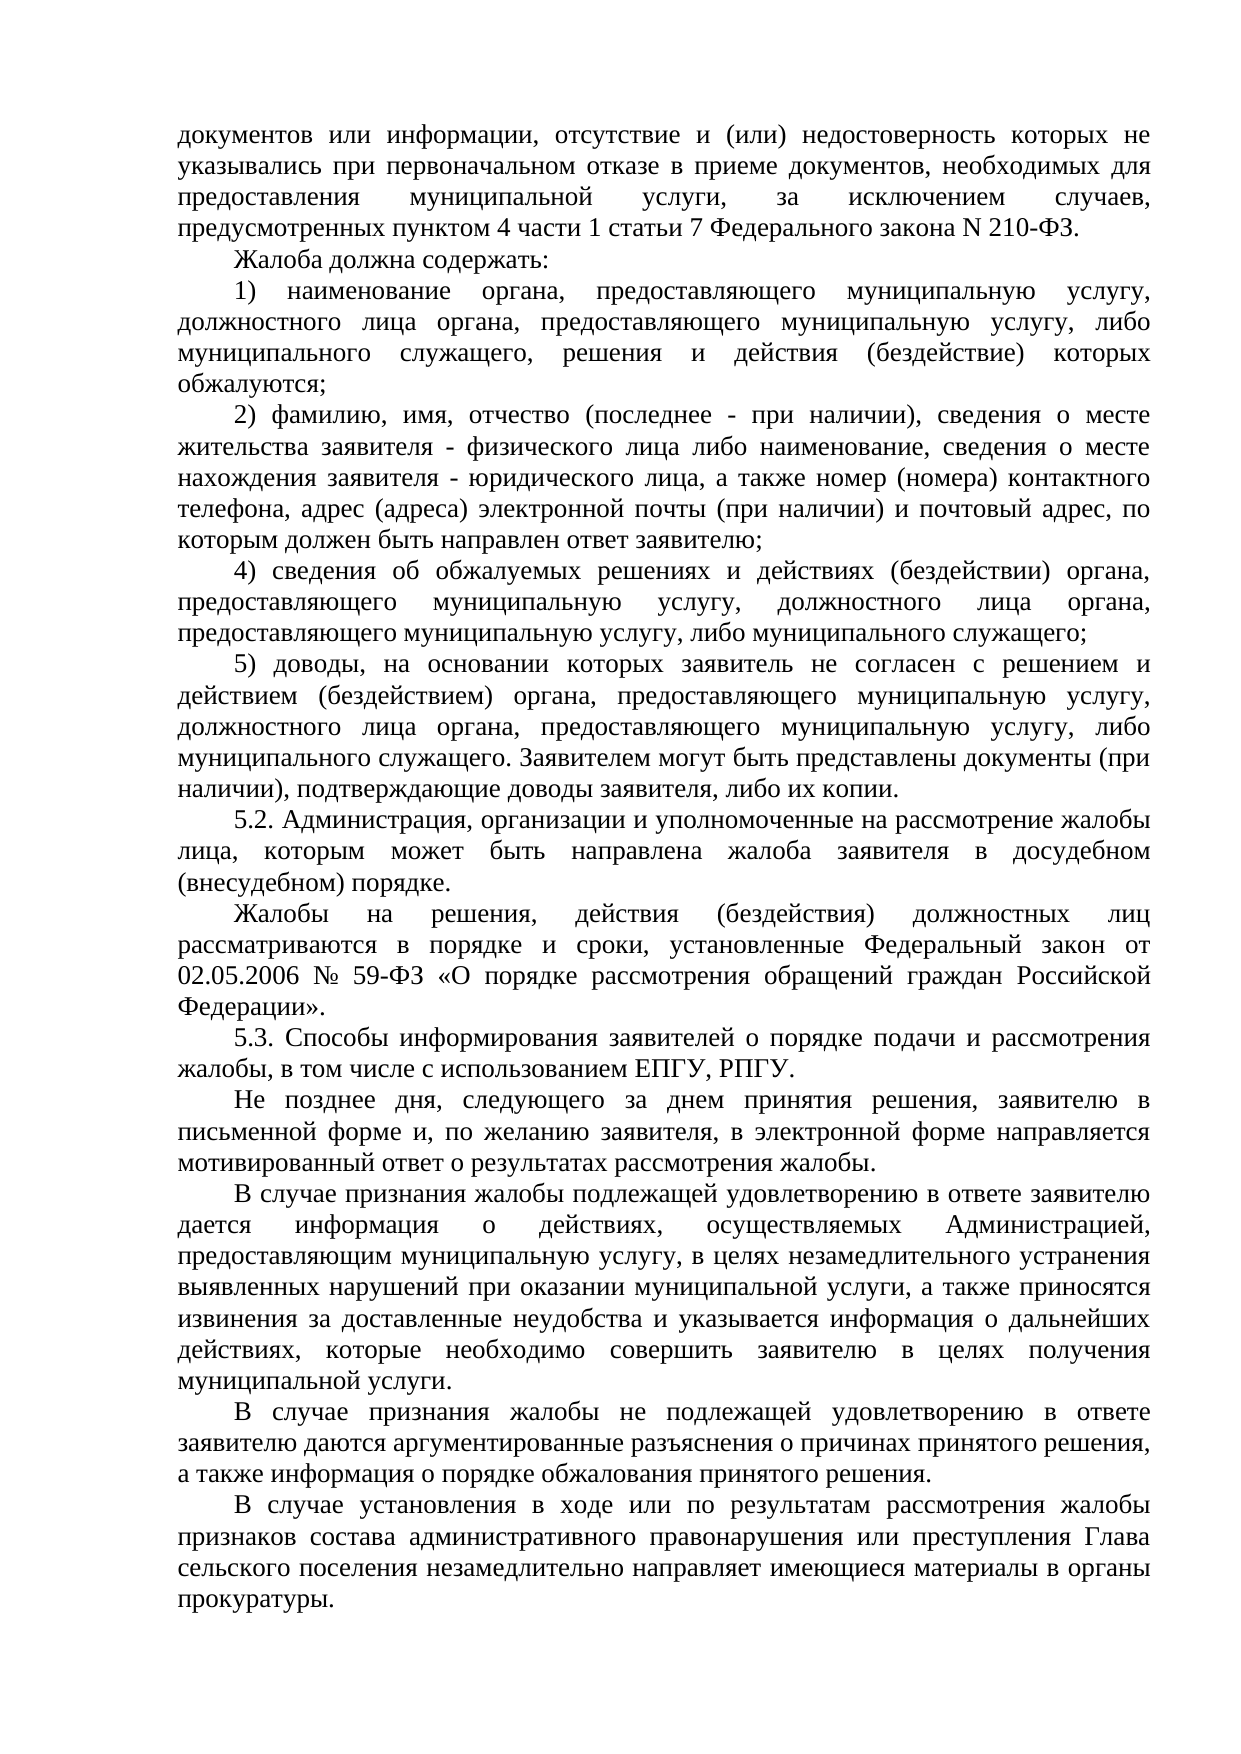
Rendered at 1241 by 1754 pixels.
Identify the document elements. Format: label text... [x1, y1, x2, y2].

text 4) сведения об обжалуемых решениях и действиях (бездействии) органа, предоставляющего муниципальную услугу, должностного лица органа, предоставляющего муниципальную услугу, либо муниципального служащего; [177, 554, 1152, 648]
text Жалоба должна содержать: [177, 243, 1152, 274]
text 2) фамилию, имя, отчество (последнее - при наличии), сведения о месте жительства заявителя - физического лица либо наименование, сведения о месте нахождения заявителя - юридического лица, а также номер (номера) контактного телефона, адрес (адреса) электронной почты (при наличии) и почтовый адрес, по которым должен быть направлен ответ заявителю; [177, 398, 1152, 554]
text Не позднее дня, следующего за днем принятия решения, заявителю в письменной форме и, по желанию заявителя, в электронной форме направляется мотивированный ответ о результатах рассмотрения жалобы. [177, 1084, 1152, 1177]
text 5.2. Администрация, организации и уполномоченные на рассмотрение жалобы лица, которым может быть направлена жалоба заявителя в досудебном (внесудебном) порядке. [177, 803, 1152, 897]
text В случае установления в ходе или по результатам рассмотрения жалобы признаков состава административного правонарушения или преступления Глава сельского поселения незамедлительно направляет имеющиеся материалы в органы прокуратуры. [177, 1488, 1152, 1613]
text 1) наименование органа, предоставляющего муниципальную услугу, должностного лица органа, предоставляющего муниципальную услугу, либо муниципального служащего, решения и действия (бездействие) которых обжалуются; [177, 274, 1152, 398]
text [177, 118, 1152, 243]
text Жалобы на решения, действия (бездействия) должностных лиц рассматриваются в порядке и сроки, установленные Федеральный закон от 02.05.2006 № 59-ФЗ «О порядке рассмотрения обращений граждан Российской Федерации». [177, 897, 1152, 1021]
text 5) доводы, на основании которых заявитель не согласен с решением и действием (бездействием) органа, предоставляющего муниципальную услугу, должностного лица органа, предоставляющего муниципальную услугу, либо муниципального служащего. Заявителем могут быть представлены документы (при наличии), подтверждающие доводы заявителя, либо их копии. [177, 648, 1152, 803]
text В случае признания жалобы не подлежащей удовлетворению в ответе заявителю даются аргументированные разъяснения о причинах принятого решения, а также информация о порядке обжалования принятого решения. [177, 1395, 1152, 1488]
text В случае признания жалобы подлежащей удовлетворению в ответе заявителю дается информация о действиях, осуществляемых Администрацией, предоставляющим муниципальную услугу, в целях незамедлительного устранения выявленных нарушений при оказании муниципальной услуги, а также приносятся извинения за доставленные неудобства и указывается информация о дальнейших действиях, которые необходимо совершить заявителю в целях получения муниципальной услуги. [177, 1177, 1152, 1395]
text 5.3. Способы информирования заявителей о порядке подачи и рассмотрения жалобы, в том числе с использованием ЕПГУ, РПГУ. [177, 1021, 1152, 1084]
